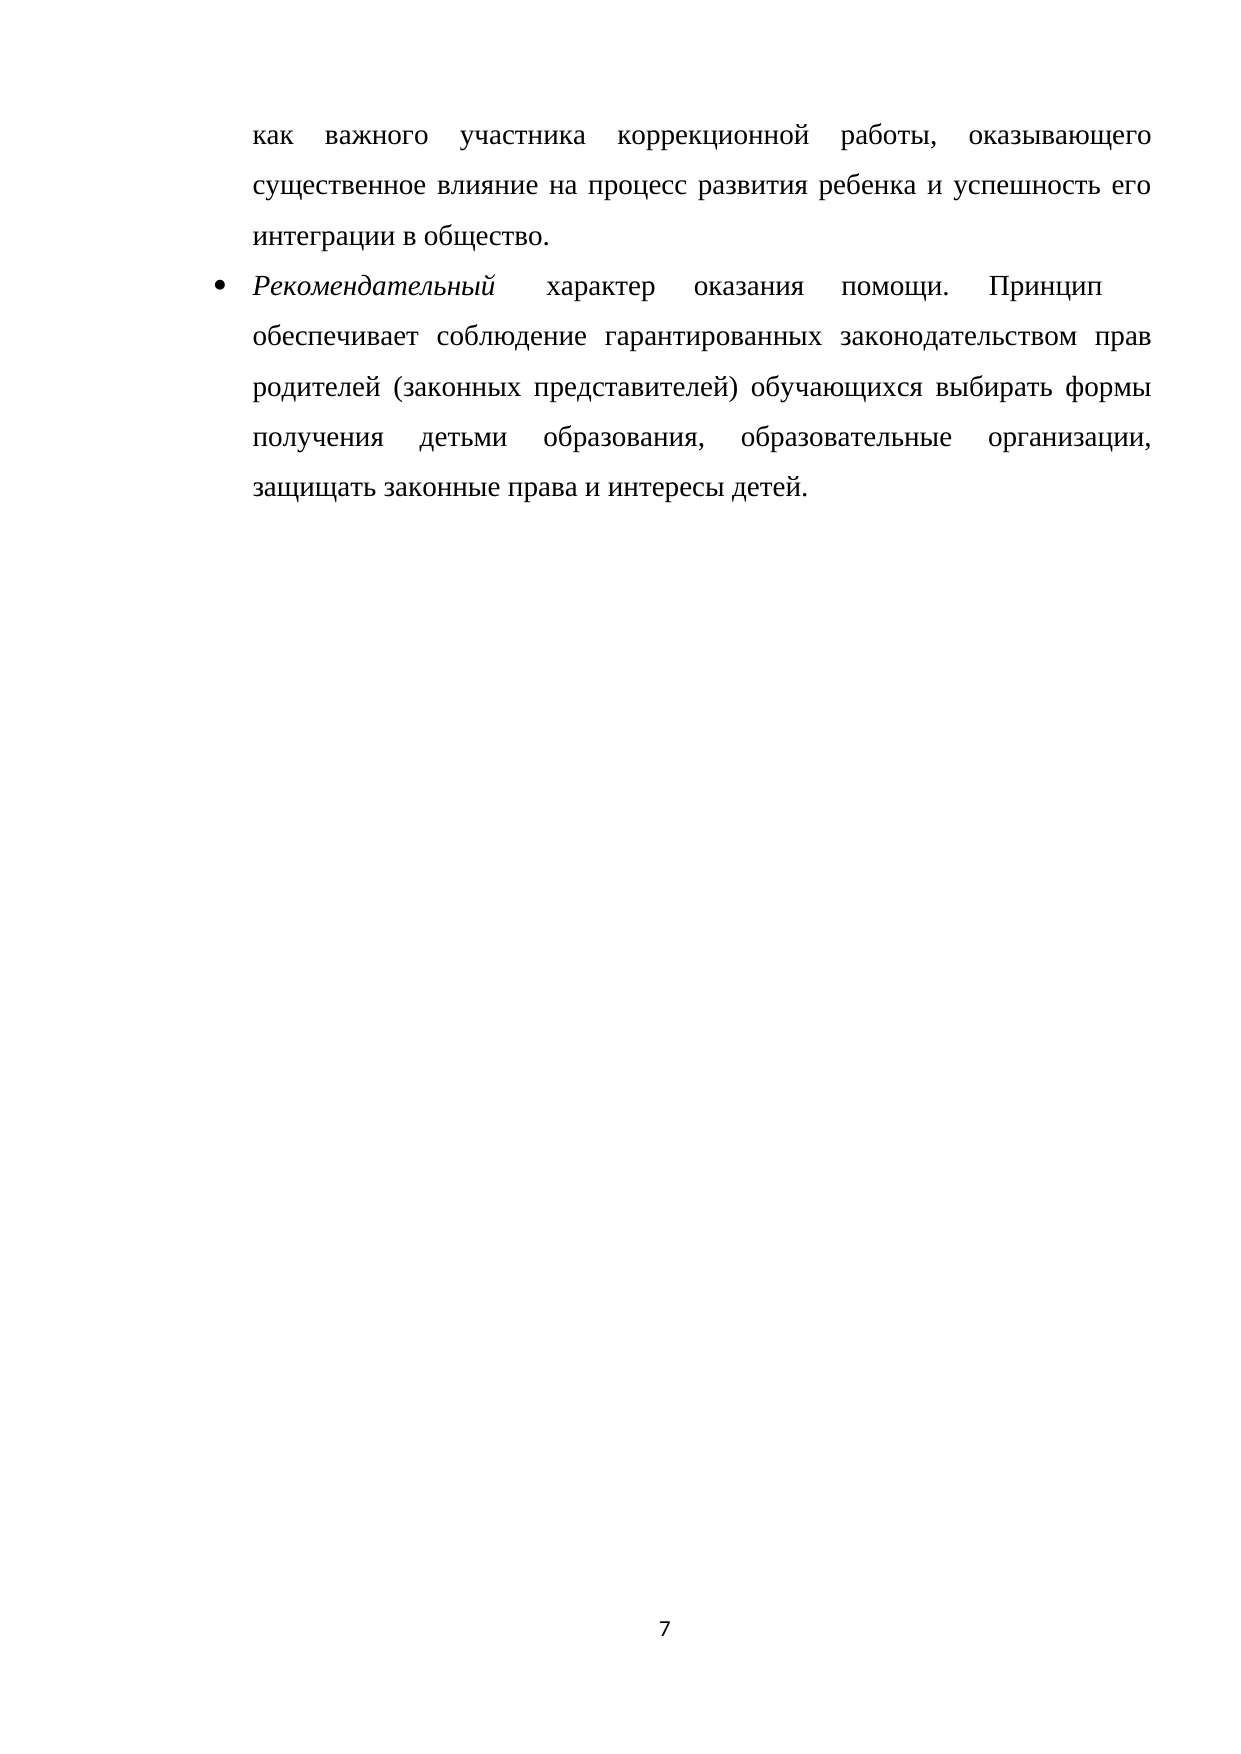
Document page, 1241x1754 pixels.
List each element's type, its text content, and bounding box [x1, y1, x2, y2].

list как важного участника коррекционной работы, оказывающего существенное влияние на процесс развития ребенка и успешность его интеграции в общество. [252, 117, 1152, 251]
list обеспечивает соблюдение гарантированных законодательством прав родителей (законных представителей) обучающихся выбирать формы получения детьми образования, образовательные организации, защищать законные права и интересы детей. [252, 318, 1152, 503]
list Рекомендательный характер оказания помощи. Принцип [215, 268, 1153, 302]
